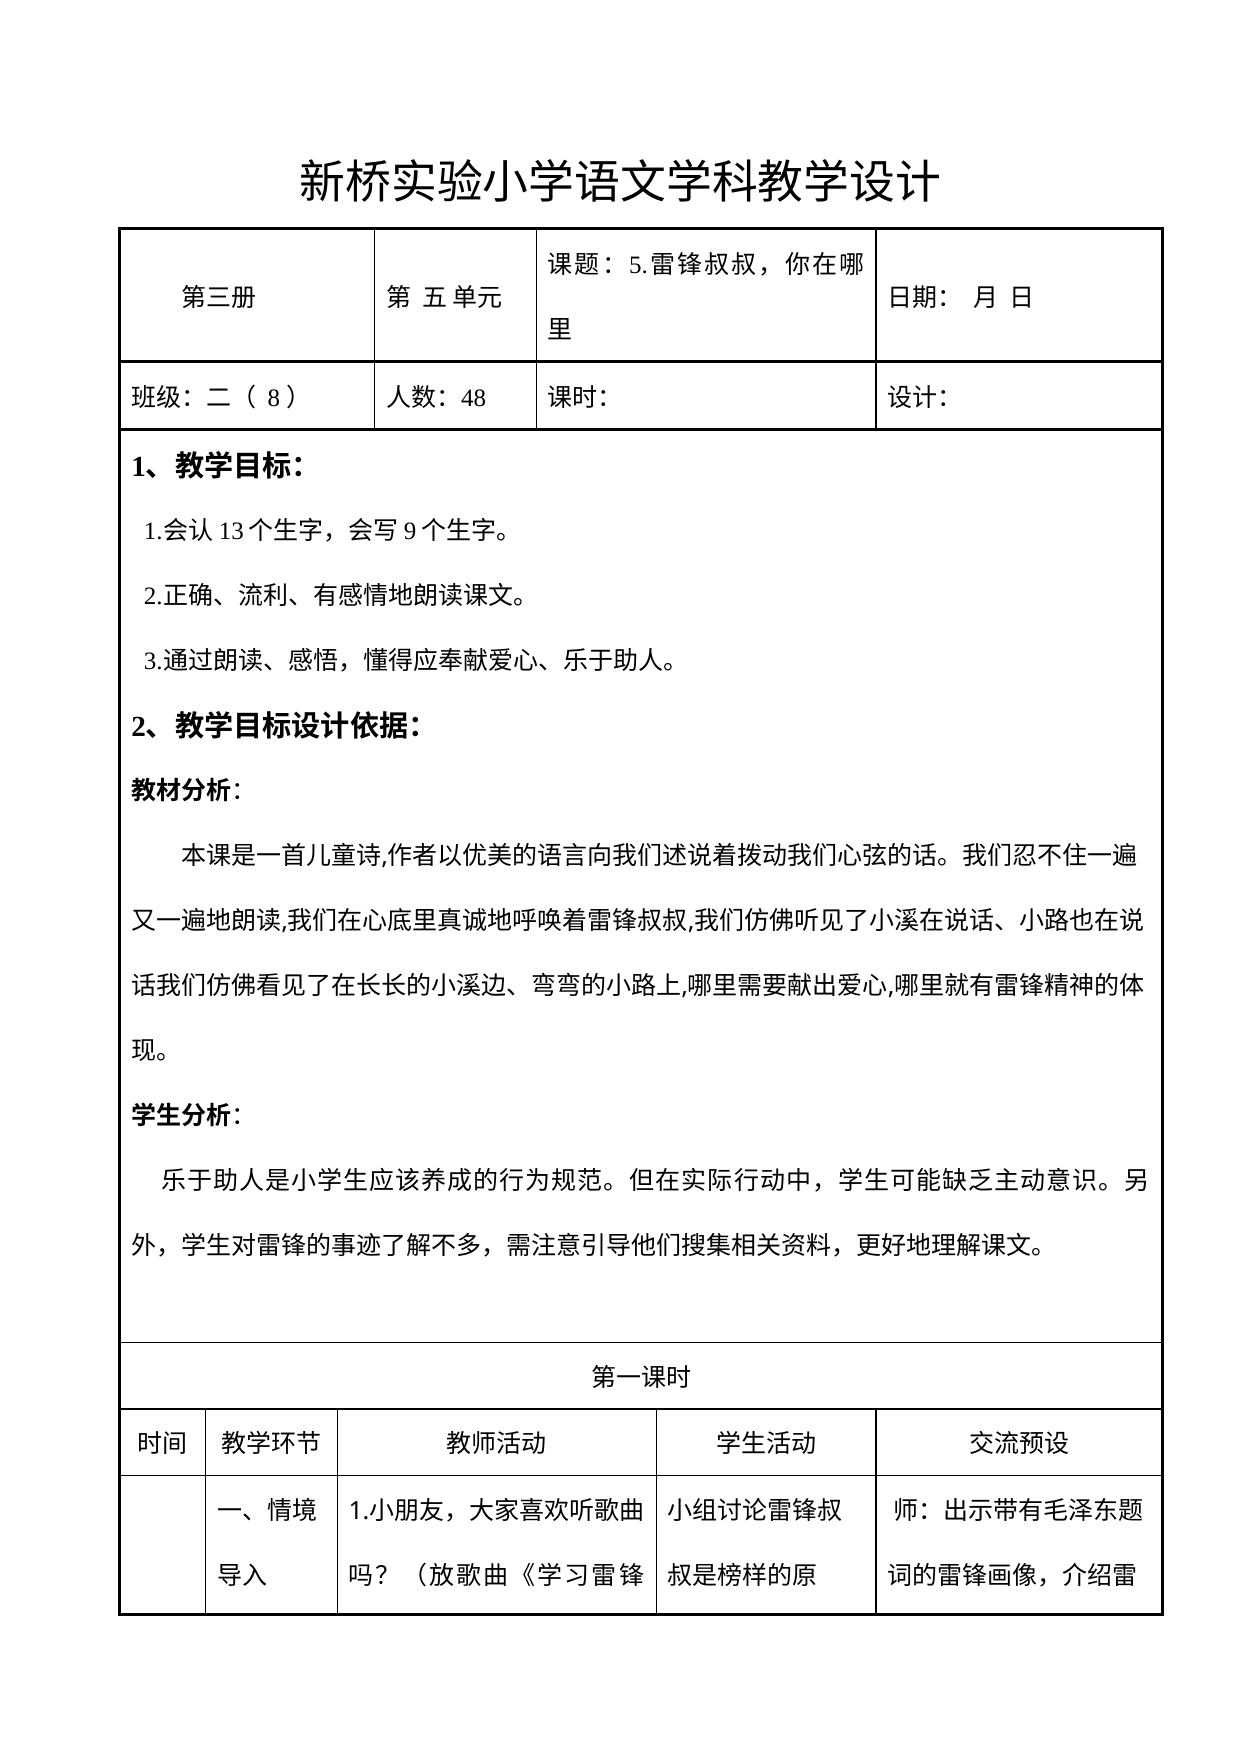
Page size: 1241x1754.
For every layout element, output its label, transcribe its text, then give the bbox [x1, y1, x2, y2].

table_header 第三册 [121, 230, 374, 360]
table_cell 课时： [537, 363, 875, 428]
table_cell [121, 1476, 205, 1613]
table_cell 教学环节 [206, 1410, 337, 1474]
table_header 日期： 月 日 [877, 230, 1161, 360]
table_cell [657, 1476, 875, 1613]
table_cell 一、情境导入 [206, 1476, 337, 1613]
table_cell 班级：二（ 8 ） [121, 363, 374, 428]
table_cell 人数：48 [375, 363, 536, 428]
table_cell 时间 [121, 1410, 205, 1474]
table_cell 教师活动 [338, 1410, 656, 1474]
table_cell 教学目标： 会认13个生字，会写9个生字。 正确、流利、有感情地朗读课文。 通过朗读、感悟，懂得应奉献爱心、乐于助人。 2、教学目标设计依据： 教材分析： 本课是一首儿童诗,作者以优美的语言向我们述说着拨动我们心弦的话。我们忍不住一遍又一遍地朗读,我们在心底里真诚地呼唤着雷锋叔叔,我们仿佛听见了小溪在说话、小路也在说话我们仿佛看见了在长长的小溪边、弯弯的小路上,哪里需要献出爱心,哪里就有雷锋精神的体现。 学生分析： 乐于助人是小学生应该养成的行为规范。但在实际行动中，学生可能缺乏主动意识。另外，学生对雷锋的事迹了解不多，需注意引导他们搜集相关资料，更好地理解课文。 [121, 431, 1161, 1341]
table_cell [338, 1476, 656, 1613]
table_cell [877, 1476, 1161, 1613]
table_cell 第一课时 [121, 1343, 1161, 1408]
table_header 第 五 单元 [375, 230, 536, 360]
table_header 课题：5.雷锋叔叔，你在哪里 [537, 230, 875, 360]
table_cell 设计： [877, 363, 1161, 428]
table_cell 交流预设 [877, 1410, 1161, 1474]
text 新桥实验小学语文学科教学设计 [118, 129, 1122, 227]
table_cell 学生活动 [657, 1410, 875, 1474]
